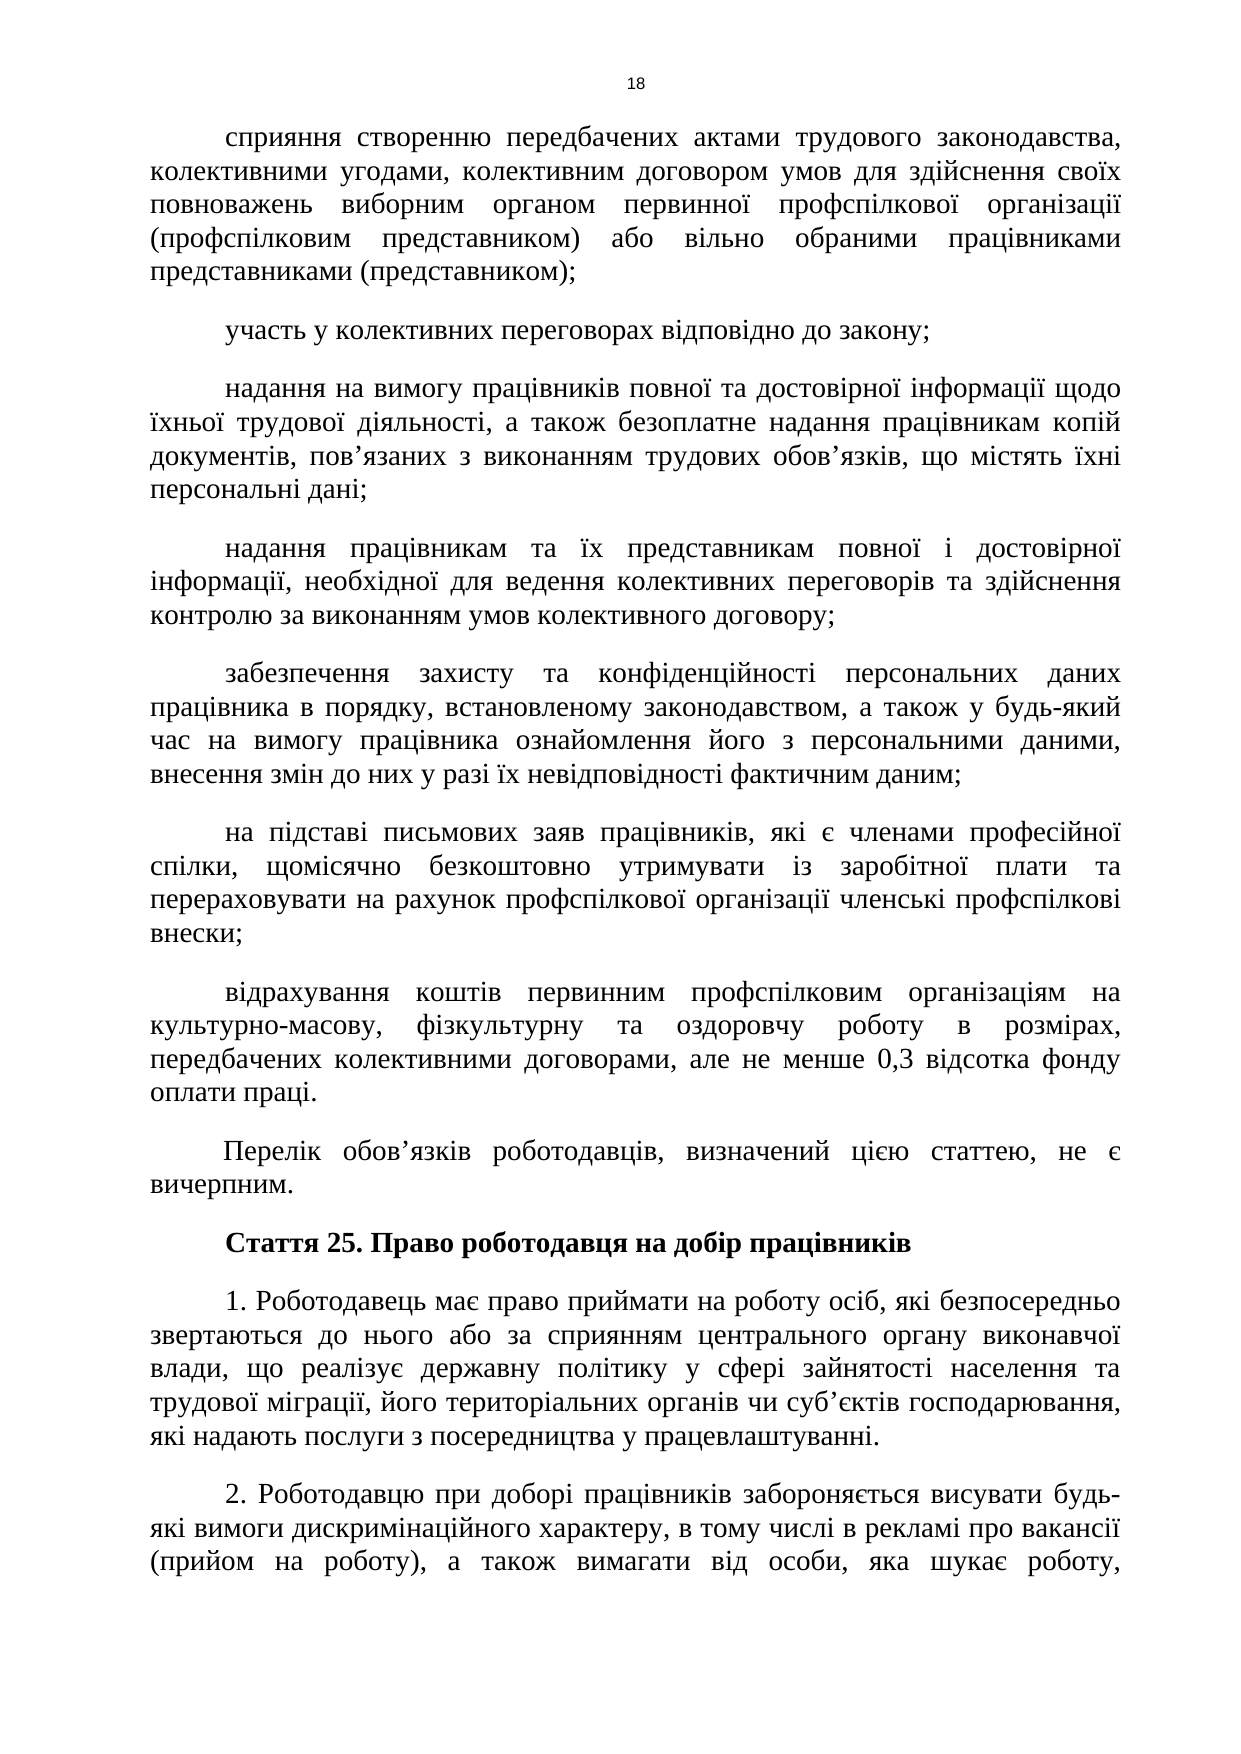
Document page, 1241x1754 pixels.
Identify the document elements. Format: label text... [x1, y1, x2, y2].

text Перелік обов’язків роботодавців, визначений цією статтею, не є вичерпним. [150, 1133, 1122, 1200]
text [150, 1476, 1122, 1577]
text відрахування коштів первинним профспілковим організаціям на культурно-масову, фізкультурну та оздоровчу роботу в розмірах, передбачених колективними договорами, але не менше 0,3 відсотка фонду оплати праці. [150, 974, 1122, 1108]
text на підставі письмових заяв працівників, які є членами професійної спілки, щомісячно безкоштовно утримувати із заробітної плати та перераховувати на рахунок профспілкової організації членські профспілкові внески; [150, 814, 1122, 949]
text участь у колективних переговорах відповідно до закону; [150, 312, 1122, 346]
text Стаття 25. Право роботодавця на добір працівників [150, 1225, 1122, 1258]
text 1. Роботодавець має право приймати на роботу осіб, які безпосередньо звертаються до нього або за сприянням центрального органу виконавчої влади, що реалізує державну політику у сфері зайнятості населення та трудової міграції, його територіальних органів чи суб’єктів господарювання, які надають послуги з посередництва у працевлаштуванні. [150, 1283, 1122, 1451]
text надання працівникам та їх представникам повної і достовірної інформації, необхідної для ведення колективних переговорів та здійснення контролю за виконанням умов колективного договору; [150, 530, 1122, 630]
text забезпечення захисту та конфіденційності персональних даних працівника в порядку, встановленому законодавством, а також у будь-який час на вимогу працівника ознайомлення його з персональними даними, внесення змін до них у разі їх невідповідності фактичним даним; [150, 655, 1122, 789]
text надання на вимогу працівників повної та достовірної інформації щодо їхньої трудової діяльності, а також безоплатне надання працівникам копій документів, пов’язаних з виконанням трудових обов’язків, що містять їхні персональні дані; [150, 371, 1122, 505]
text сприяння створенню передбачених актами трудового законодавства, колективними угодами, колективним договором умов для здійснення своїх повноважень виборним органом первинної профспілкової організації (профспілковим представником) або вільно обраними працівниками представниками (представником); [150, 119, 1122, 287]
